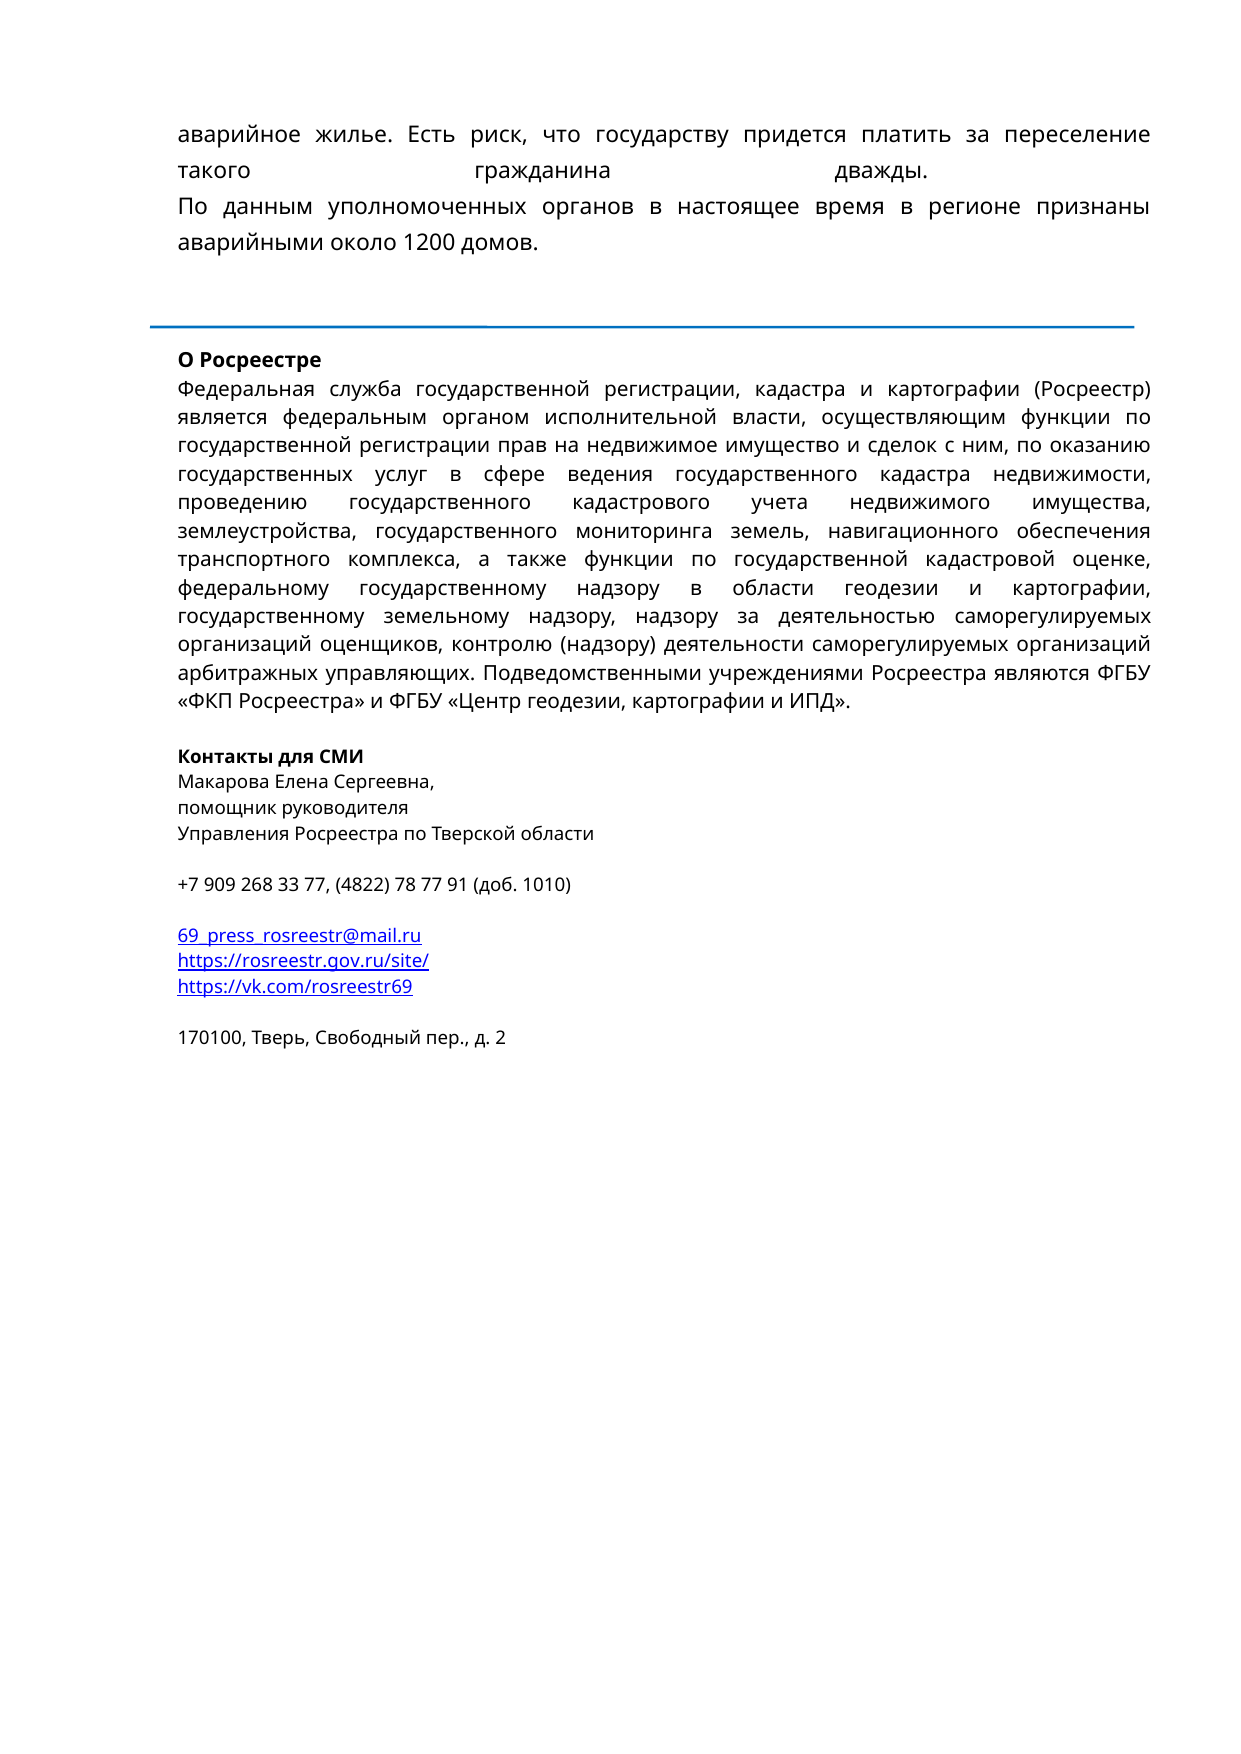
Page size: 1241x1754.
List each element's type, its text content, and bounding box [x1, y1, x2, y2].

text Макарова Елена Сергеевна, [177, 769, 1152, 794]
text Контакты для СМИ [177, 743, 1152, 769]
text 69_press_rosreestr@mail.ru [177, 922, 1152, 947]
text https://rosreestr.gov.ru/site/ [177, 947, 1152, 973]
text https://vk.com/rosreestr69 [177, 973, 1152, 998]
text 170100, Тверь, Свободный пер., д. 2 [177, 1024, 1152, 1049]
text О Росреестре [177, 345, 1152, 374]
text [177, 118, 1152, 257]
text помощник руководителя [177, 794, 1152, 820]
text +7 909 268 33 77, (4822) 78 77 91 (доб. 1010) [177, 871, 1152, 896]
text Управления Росреестра по Тверской области [177, 820, 1152, 845]
text Федеральная служба государственной регистрации, кадастра и картографии (Росреестр) является федеральным органом исполнительной власти, осуществляющим функции по государственной регистрации прав на недвижимое имущество и сделок с ним, по оказанию государственных услуг в сфере ведения государственного кадастра недвижимости, проведению государственного кадастрового учета недвижимого имущества, землеустройства, государственного мониторинга земель, навигационного обеспечения транспортного комплекса, а также функции по государственной кадастровой оценке, федеральному государственному надзору в области геодезии и картографии, государственному земельному надзору, надзору за деятельностью саморегулируемых организаций оценщиков, контролю (надзору) деятельности саморегулируемых организаций арбитражных управляющих. Подведомственными учреждениями Росреестра являются ФГБУ «ФКП Росреестра» и ФГБУ «Центр геодезии, картографии и ИПД». [177, 374, 1152, 715]
